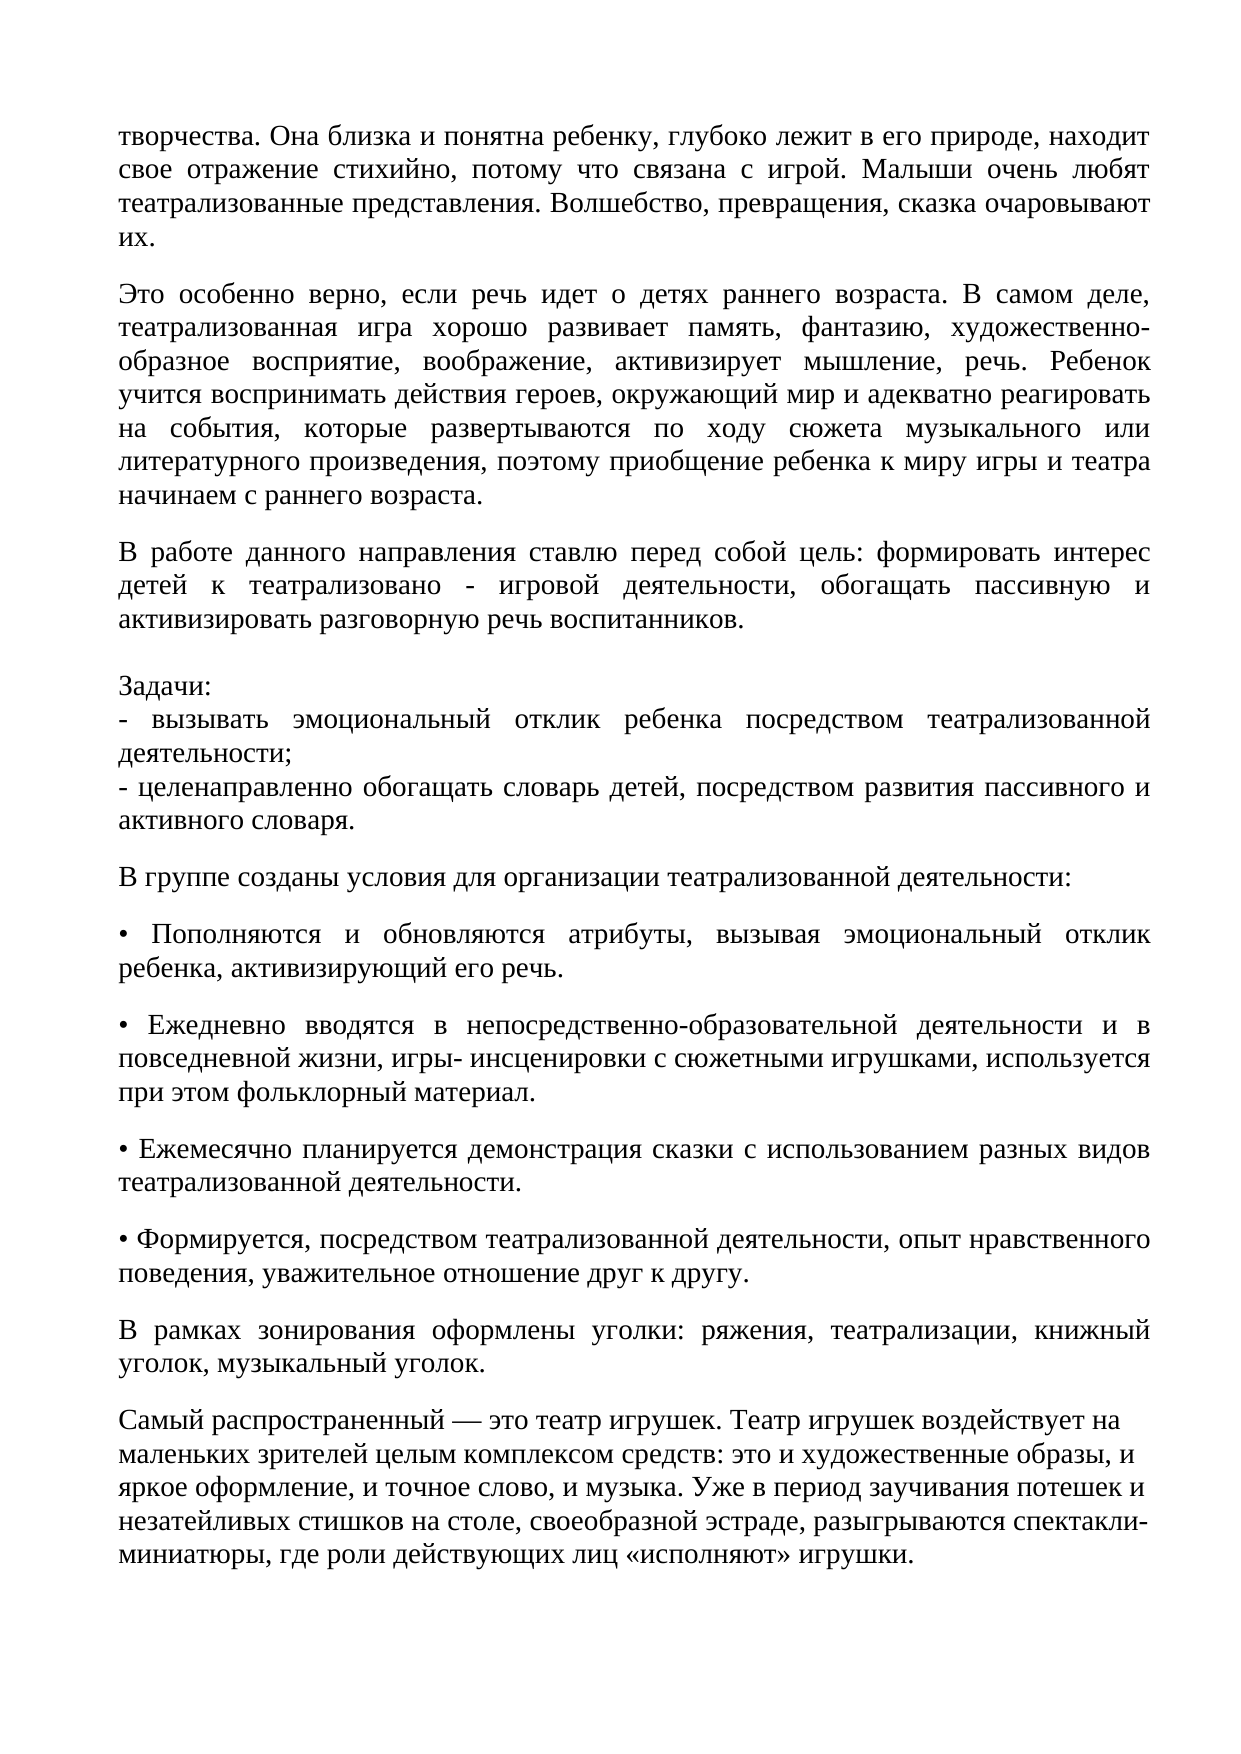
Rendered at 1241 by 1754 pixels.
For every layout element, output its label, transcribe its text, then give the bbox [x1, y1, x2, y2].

text • Пополняются и обновляются атрибуты, вызывая эмоциональный отклик ребенка, активизирующий его речь. [118, 916, 1152, 983]
text • Ежедневно вводятся в непосредственно-образовательной деятельности и в повседневной жизни, игры- инсценировки с сюжетными игрушками, используется при этом фольклорный материал. [118, 1007, 1152, 1107]
text - целенаправленно обогащать словарь детей, посредством развития пассивного и активного словаря. [118, 769, 1152, 836]
text - вызывать эмоциональный отклик ребенка посредством театрализованной деятельности; [118, 702, 1152, 769]
text Это особенно верно, если речь идет о детях раннего возраста. В самом деле, театрализованная игра хорошо развивает память, фантазию, художественно-образное восприятие, воображение, активизирует мышление, речь. Ребенок учится воспринимать действия героев, окружающий мир и адекватно реагировать на события, которые развертываются по ходу сюжета музыкального или литературного произведения, поэтому приобщение ребенка к миру игры и театра начинаем с раннего возраста. [118, 276, 1152, 511]
text В группе созданы условия для организации театрализованной деятельности: [118, 859, 1152, 893]
text Задачи: [118, 668, 1152, 702]
text • Ежемесячно планируется демонстрация сказки с использованием разных видов театрализованной деятельности. [118, 1131, 1152, 1198]
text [118, 118, 1152, 252]
text Самый распространенный — это театр игрушек. Театр игрушек воздействует на маленьких зрителей целым комплексом средств: это и художественные образы, и яркое оформление, и точное слово, и музыка. Уже в период заучивания потешек и незатейливых стишков на столе, своеобразной эстраде, разыгрываются спектакли-миниатюры, где роли действующих лиц «исполняют» игрушки. [118, 1402, 1152, 1570]
text • Формируется, посредством театрализованной деятельности, опыт нравственного поведения, уважительное отношение друг к другу. [118, 1221, 1152, 1288]
text В рамках зонирования оформлены уголки: ряжения, театрализации, книжный уголок, музыкальный уголок. [118, 1312, 1152, 1379]
text В работе данного направления ставлю перед собой цель: формировать интерес детей к театрализовано - игровой деятельности, обогащать пассивную и активизировать разговорную речь воспитанников. [118, 534, 1152, 634]
